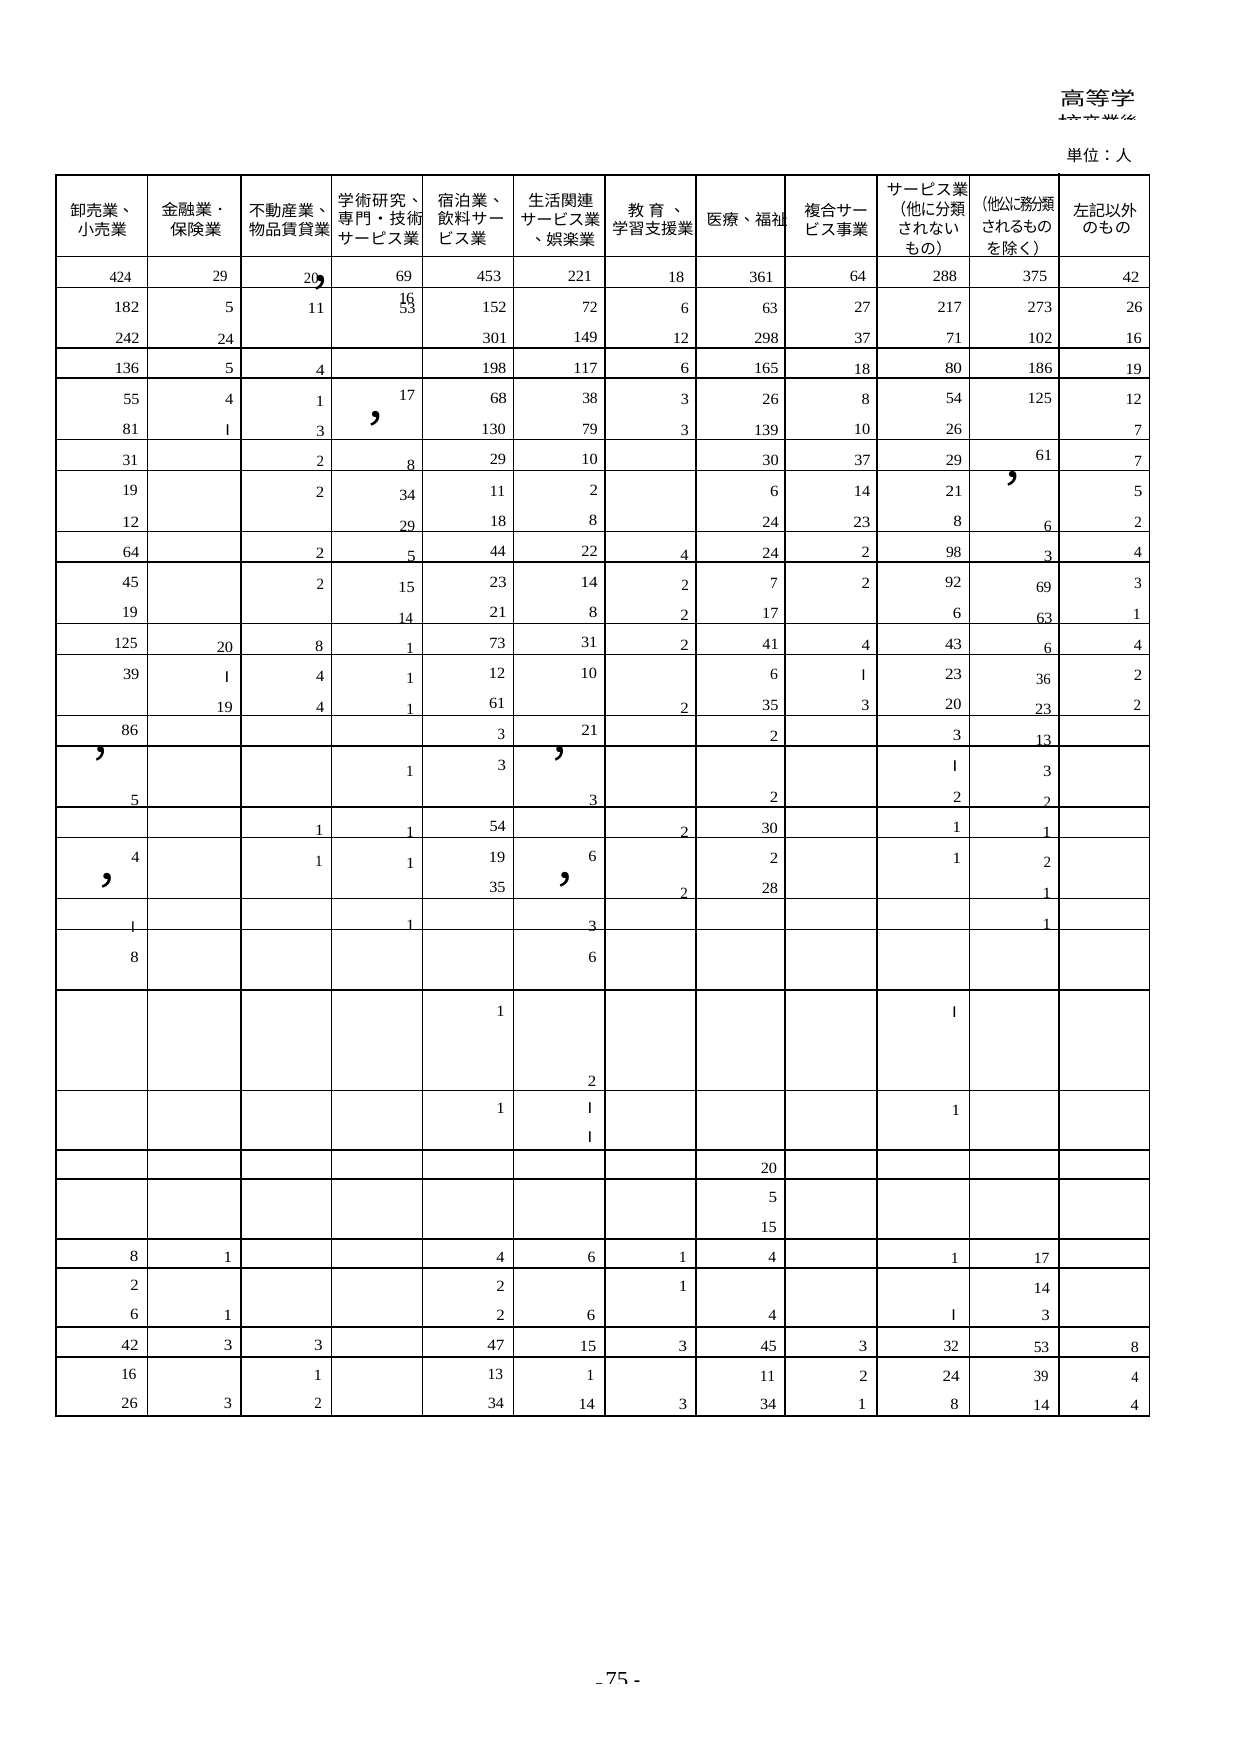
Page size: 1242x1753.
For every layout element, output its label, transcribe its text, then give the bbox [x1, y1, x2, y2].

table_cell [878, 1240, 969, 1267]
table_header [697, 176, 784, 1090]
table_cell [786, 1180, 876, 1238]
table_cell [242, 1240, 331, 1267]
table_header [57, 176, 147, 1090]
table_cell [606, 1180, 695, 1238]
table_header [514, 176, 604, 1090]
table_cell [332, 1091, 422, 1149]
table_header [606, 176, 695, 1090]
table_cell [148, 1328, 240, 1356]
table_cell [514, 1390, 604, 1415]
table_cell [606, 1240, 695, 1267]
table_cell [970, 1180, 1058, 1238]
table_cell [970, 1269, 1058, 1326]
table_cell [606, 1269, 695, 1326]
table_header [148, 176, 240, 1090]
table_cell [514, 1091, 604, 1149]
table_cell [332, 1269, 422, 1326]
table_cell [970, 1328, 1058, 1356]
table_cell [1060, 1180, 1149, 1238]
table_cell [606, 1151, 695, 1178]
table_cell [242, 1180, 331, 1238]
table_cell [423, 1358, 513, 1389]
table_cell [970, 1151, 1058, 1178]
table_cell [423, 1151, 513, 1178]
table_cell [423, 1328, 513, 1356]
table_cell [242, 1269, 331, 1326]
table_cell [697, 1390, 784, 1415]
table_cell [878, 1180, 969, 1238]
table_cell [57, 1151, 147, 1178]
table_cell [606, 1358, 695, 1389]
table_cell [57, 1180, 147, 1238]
text 単位：人 [31, 145, 1131, 166]
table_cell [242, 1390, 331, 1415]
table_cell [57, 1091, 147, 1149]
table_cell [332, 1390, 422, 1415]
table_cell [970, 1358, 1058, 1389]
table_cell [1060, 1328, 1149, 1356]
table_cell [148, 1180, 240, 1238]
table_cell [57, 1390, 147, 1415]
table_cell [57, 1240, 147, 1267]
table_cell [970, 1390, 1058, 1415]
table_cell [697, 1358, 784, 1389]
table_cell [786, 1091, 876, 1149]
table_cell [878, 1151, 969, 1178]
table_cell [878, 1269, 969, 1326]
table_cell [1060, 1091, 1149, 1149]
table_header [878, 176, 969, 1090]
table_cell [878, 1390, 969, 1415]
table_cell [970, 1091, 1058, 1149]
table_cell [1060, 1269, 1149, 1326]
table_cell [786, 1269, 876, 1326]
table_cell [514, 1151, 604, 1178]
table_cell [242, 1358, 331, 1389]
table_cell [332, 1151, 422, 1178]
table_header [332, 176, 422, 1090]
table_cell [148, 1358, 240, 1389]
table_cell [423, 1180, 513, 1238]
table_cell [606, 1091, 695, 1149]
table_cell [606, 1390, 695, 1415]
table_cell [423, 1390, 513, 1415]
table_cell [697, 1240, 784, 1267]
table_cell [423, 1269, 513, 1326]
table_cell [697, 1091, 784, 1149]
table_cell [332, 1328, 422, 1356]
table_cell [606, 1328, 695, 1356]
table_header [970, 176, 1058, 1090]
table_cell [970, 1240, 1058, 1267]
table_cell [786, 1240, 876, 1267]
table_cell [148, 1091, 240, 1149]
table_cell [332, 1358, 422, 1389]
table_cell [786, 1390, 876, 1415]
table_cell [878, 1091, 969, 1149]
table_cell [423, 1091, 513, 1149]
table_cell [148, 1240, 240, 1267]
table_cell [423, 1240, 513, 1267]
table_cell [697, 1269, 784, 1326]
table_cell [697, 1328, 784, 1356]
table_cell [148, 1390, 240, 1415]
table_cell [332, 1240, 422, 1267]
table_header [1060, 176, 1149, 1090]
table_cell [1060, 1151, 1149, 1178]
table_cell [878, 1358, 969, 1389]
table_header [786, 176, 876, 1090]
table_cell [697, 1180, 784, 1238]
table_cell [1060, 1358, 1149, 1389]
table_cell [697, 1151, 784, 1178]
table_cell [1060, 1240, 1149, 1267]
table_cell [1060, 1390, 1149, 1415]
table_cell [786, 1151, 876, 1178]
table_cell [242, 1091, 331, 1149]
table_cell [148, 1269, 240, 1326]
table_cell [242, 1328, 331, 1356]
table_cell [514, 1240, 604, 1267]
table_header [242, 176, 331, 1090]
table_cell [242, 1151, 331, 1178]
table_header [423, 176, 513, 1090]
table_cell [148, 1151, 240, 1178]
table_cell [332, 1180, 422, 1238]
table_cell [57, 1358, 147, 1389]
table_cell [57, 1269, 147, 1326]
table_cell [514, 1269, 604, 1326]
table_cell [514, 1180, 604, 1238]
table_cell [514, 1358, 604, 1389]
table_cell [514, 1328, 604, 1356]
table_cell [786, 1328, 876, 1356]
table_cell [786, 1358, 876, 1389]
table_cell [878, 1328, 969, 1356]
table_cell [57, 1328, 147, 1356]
